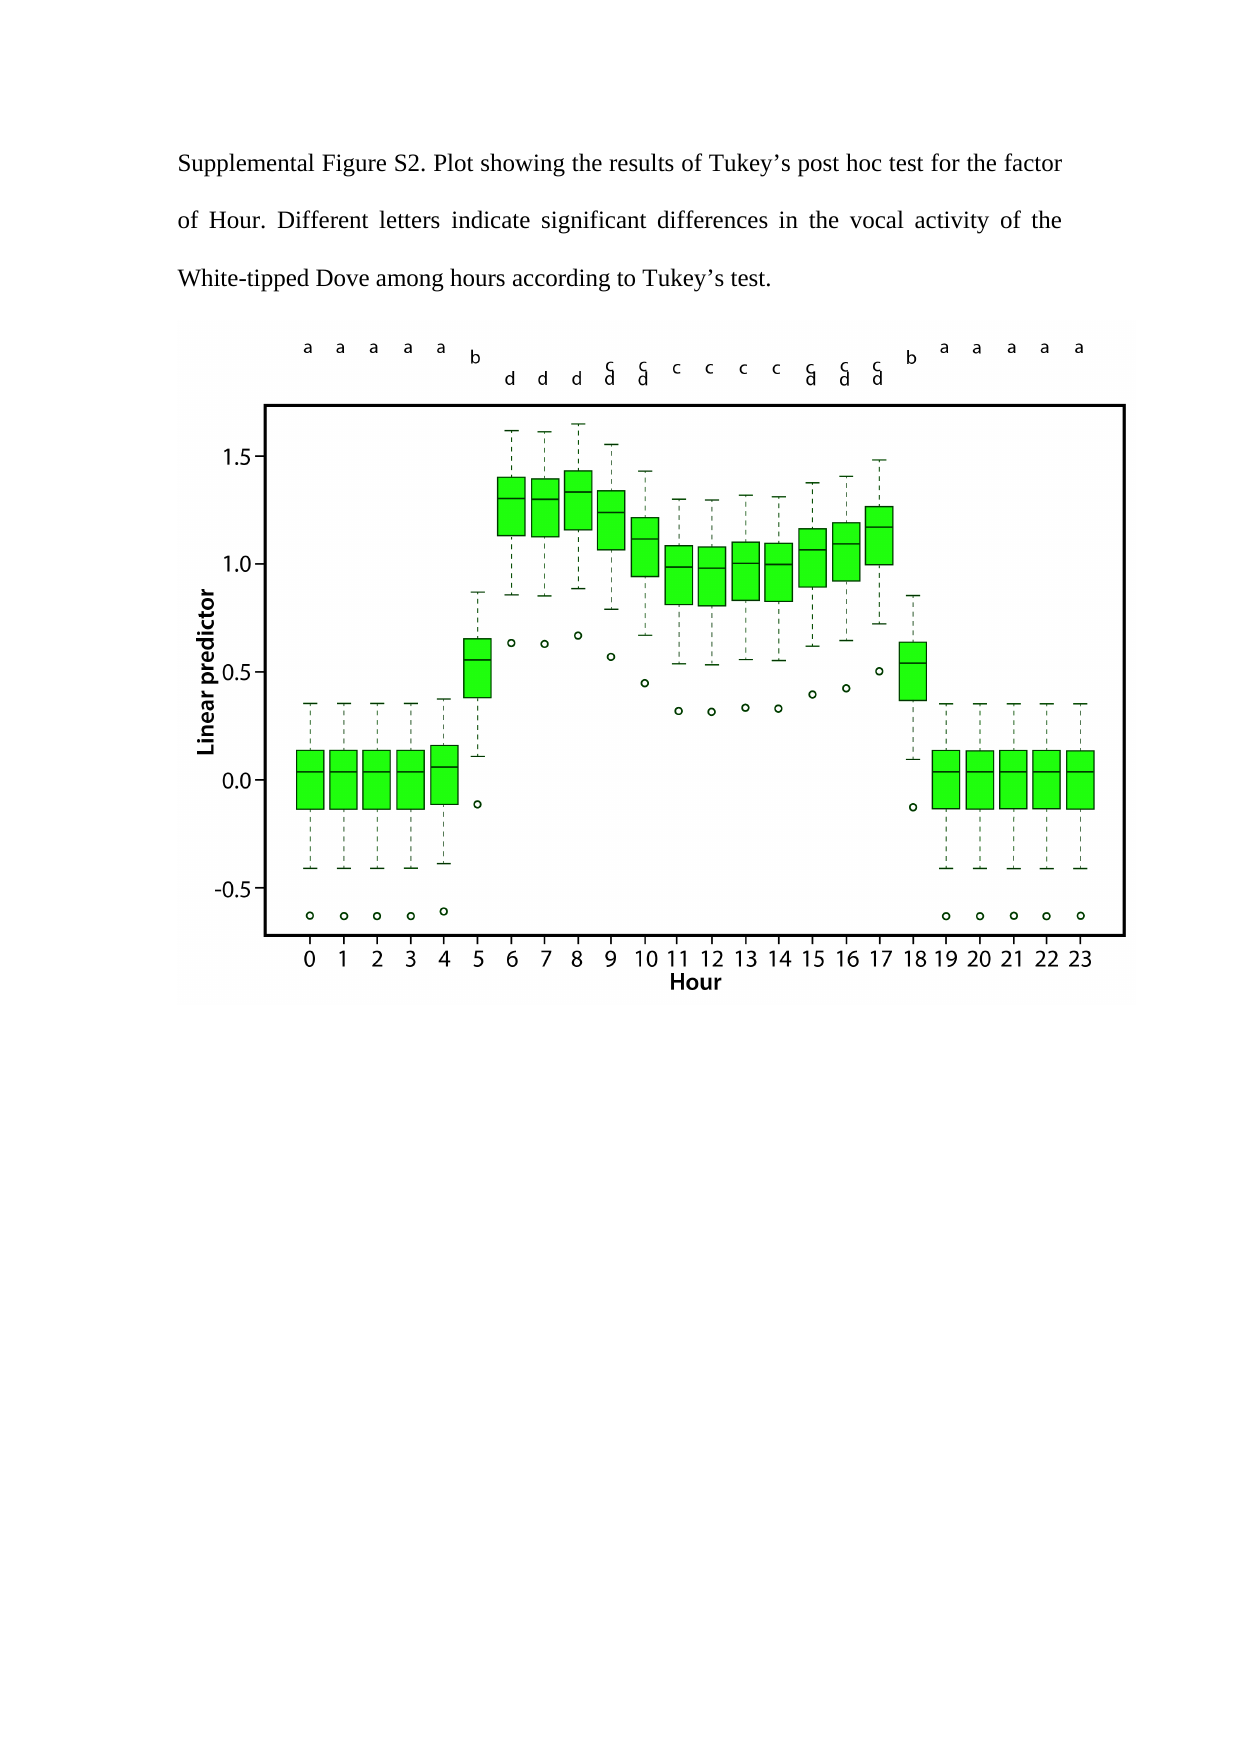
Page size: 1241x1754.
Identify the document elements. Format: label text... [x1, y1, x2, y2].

picture [177, 320, 1137, 1005]
text Supplemental Figure S2. Plot showing the results of Tukey’s post hoc test for the factor of Hour. Different letters indicate significant differences in the vocal activity of the White-tipped Dove among hours according to Tukey’s test. [177, 148, 1063, 291]
